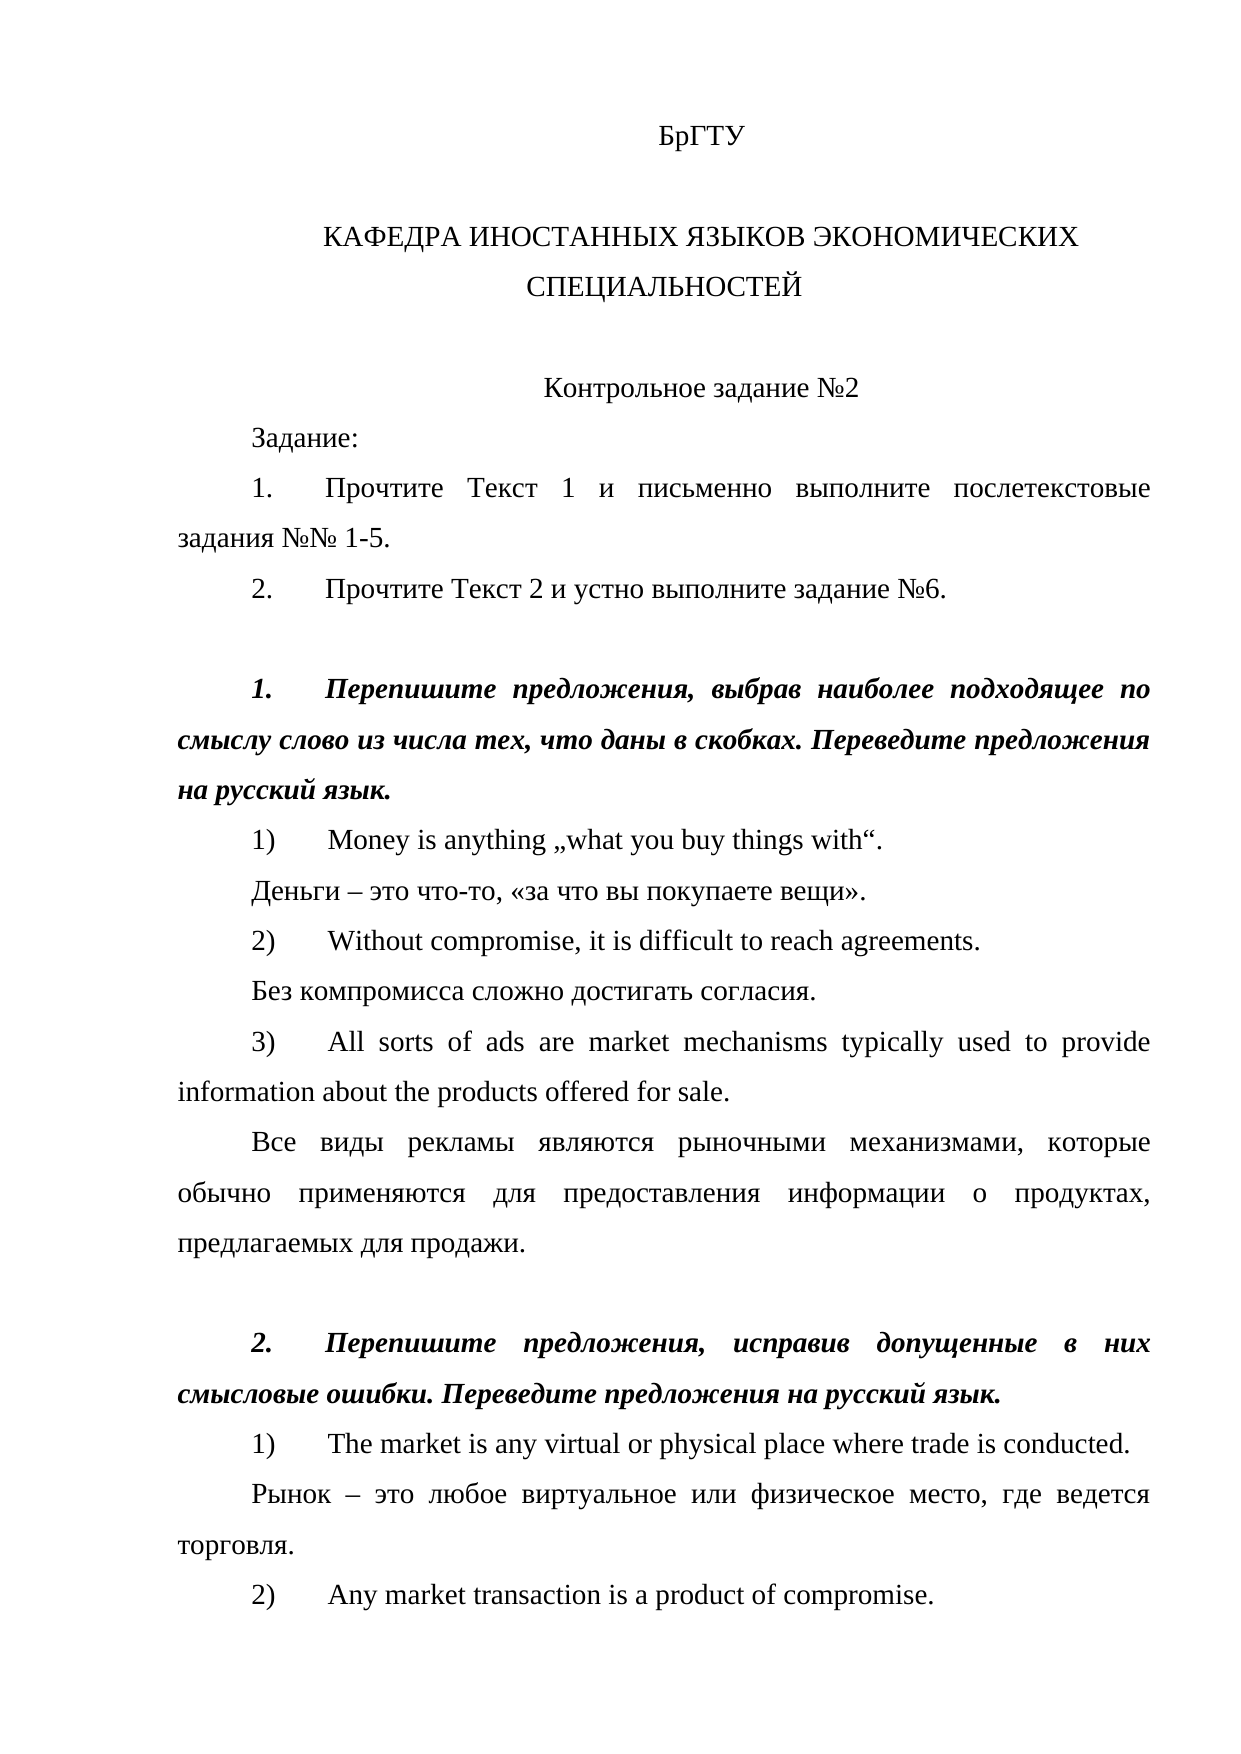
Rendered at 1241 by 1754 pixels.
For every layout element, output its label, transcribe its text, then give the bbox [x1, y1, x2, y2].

text Контрольное задание №2 [177, 370, 1152, 403]
list The market is any virtual or physical place where trade is conducted. [177, 1426, 1152, 1460]
list Прочтите Текст 2 и устно выполните задание №6. [177, 571, 1152, 604]
text Без компромисса сложно достигать согласия. [177, 973, 1152, 1007]
list Перепишите предложения, исправив допущенные в них смысловые ошибки. Переведите предложения на русский язык. [177, 1326, 1152, 1409]
text Рынок – это любое виртуальное или физическое место, где ведется торговля. [177, 1477, 1152, 1560]
list Any market transaction is a product of compromise. [177, 1577, 1152, 1611]
text Деньги – это что-то, «за что вы покупаете вещи». [177, 873, 1152, 906]
list Прочтите Текст 1 и письменно выполните послетекстовые задания №№ 1-5. [177, 470, 1152, 554]
list Перепишите предложения, выбрав наиболее подходящее по смыслу слово из числа тех, что даны в скобках. Переведите предложения на русский язык. [177, 672, 1152, 806]
text БрГТУ [177, 118, 1152, 152]
text КАФЕДРА ИНОСТАННЫХ ЯЗЫКОВ ЭКОНОМИЧЕСКИХ СПЕЦИАЛЬНОСТЕЙ [177, 219, 1152, 303]
text Задание: [177, 420, 1152, 453]
list Without compromise, it is difficult to reach agreements. [177, 923, 1152, 957]
list All sorts of ads are market mechanisms typically used to provide information about the products offered for sale. [177, 1024, 1152, 1108]
text Все виды рекламы являются рыночными механизмами, которые обычно применяются для предоставления информации о продуктах, предлагаемых для продажи. [177, 1124, 1152, 1258]
list Money is anything „what you buy things with“. [177, 822, 1152, 856]
